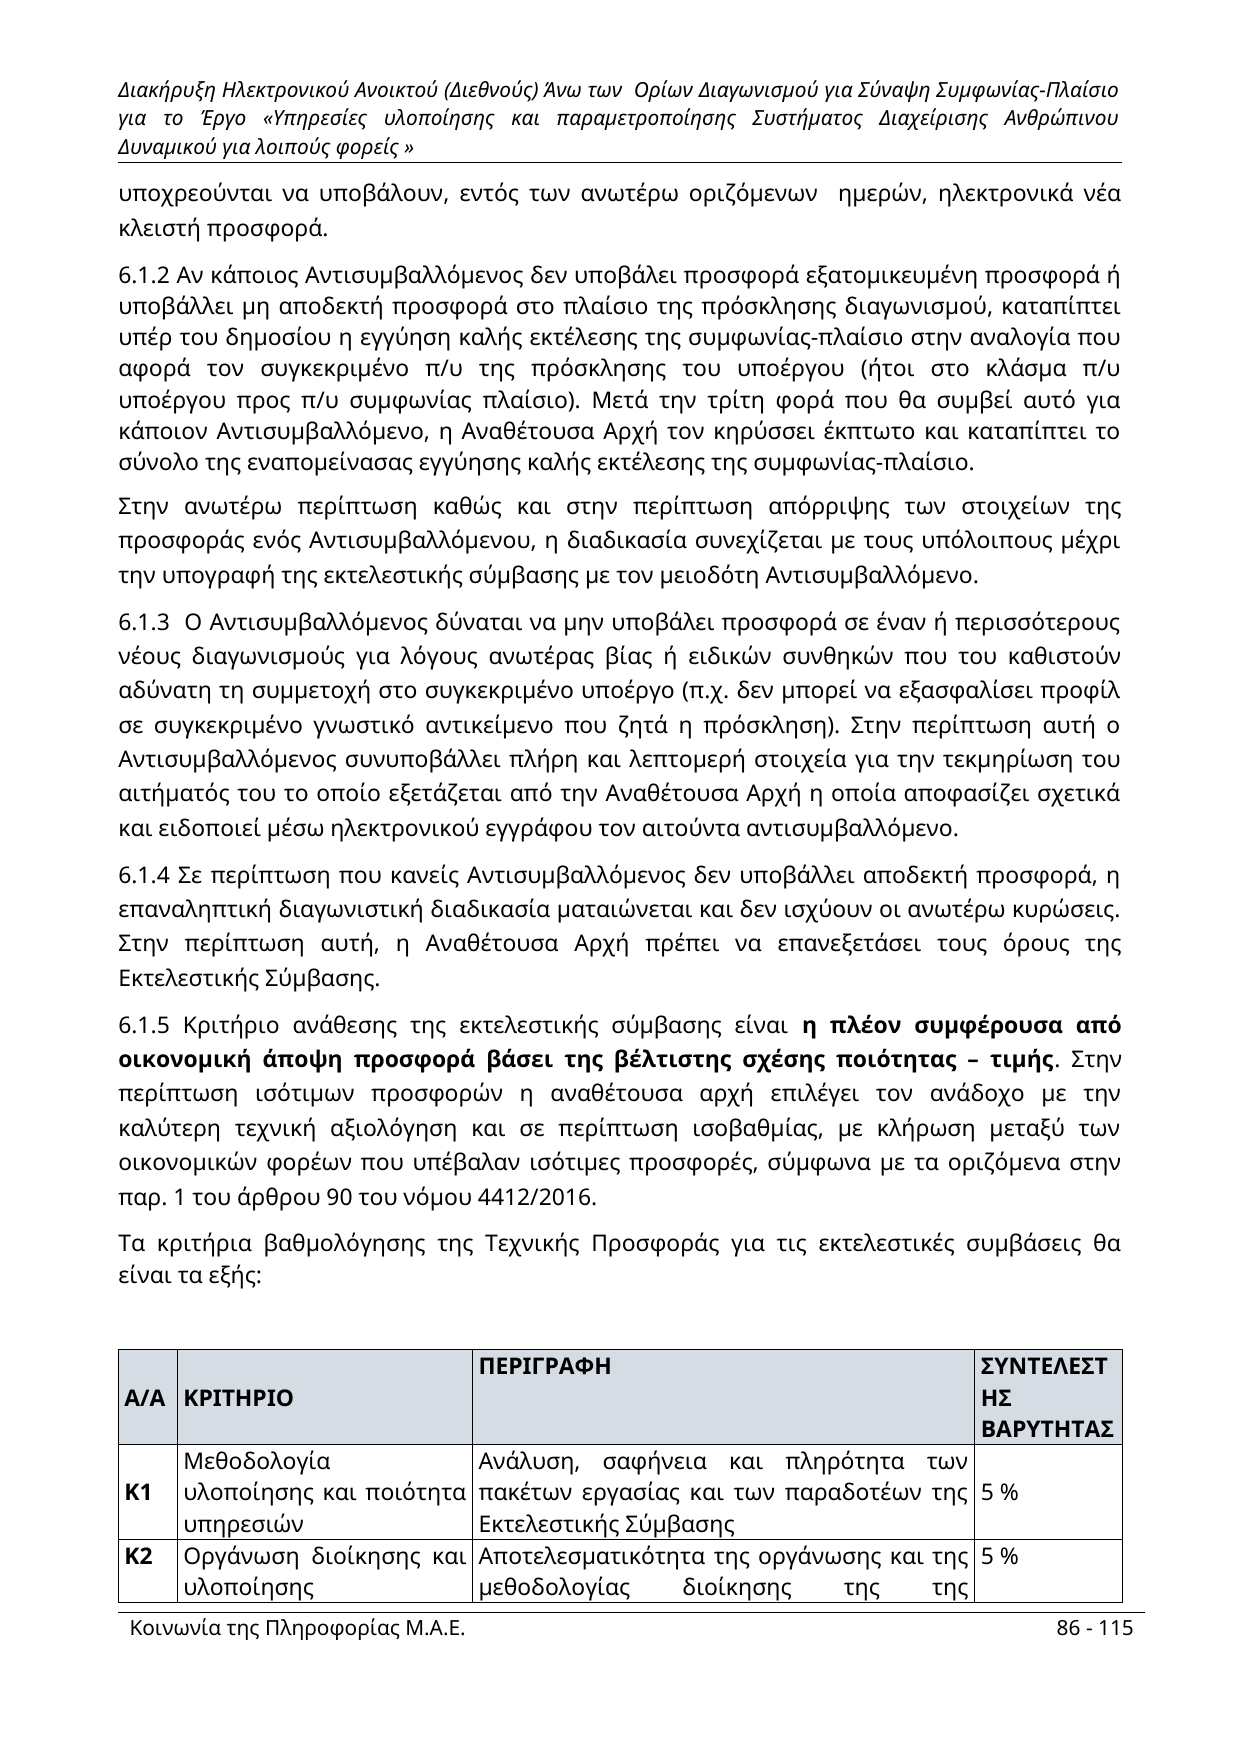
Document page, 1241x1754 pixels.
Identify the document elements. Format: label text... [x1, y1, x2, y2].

table_cell Κ2 [119, 1540, 177, 1602]
text Στην ανωτέρω περίπτωση καθώς και στην περίπτωση απόρριψης των στοιχείων της προσφοράς ενός Αντισυμβαλλόμενου, η διαδικασία συνεχίζεται με τους υπόλοιπους μέχρι την υπογραφή της εκτελεστικής σύμβασης με τον μειοδότη Αντισυμβαλλόμενο. [118, 490, 1122, 590]
table_header ΠΕΡΙΓΡΑΦΗ [473, 1350, 974, 1444]
text 6.1.5 Κριτήριο ανάθεσης της εκτελεστικής σύμβασης είναι η πλέον συμφέρουσα από οικονομική άποψη προσφορά βάσει της βέλτιστης σχέσης ποιότητας – τιμής. Στην περίπτωση ισότιμων προσφορών η αναθέτουσα αρχή επιλέγει τον ανάδοχο με την καλύτερη τεχνική αξιολόγηση και σε περίπτωση ισοβαθμίας, με κλήρωση μεταξύ των οικονομικών φορέων που υπέβαλαν ισότιμες προσφορές, σύμφωνα με τα οριζόμενα στην παρ. 1 του άρθρου 90 του νόμου 4412/2016. [118, 1008, 1122, 1212]
table_cell Μεθοδολογία υλοποίησης και ποιότητα υπηρεσιών [178, 1445, 472, 1539]
table_cell 5 % [975, 1445, 1122, 1539]
table_header ΣΥΝΤΕΛΕΣΤΗΣ ΒΑΡΥΤΗΤΑΣ [975, 1350, 1122, 1444]
text Τα κριτήρια βαθμολόγησης της Τεχνικής Προσφοράς για τις εκτελεστικές συμβάσεις θα είναι τα εξής: [118, 1227, 1122, 1290]
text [118, 177, 1122, 243]
text 6.1.2 Αν κάποιος Αντισυμβαλλόμενος δεν υποβάλει προσφορά εξατομικευμένη προσφορά ή υποβάλλει μη αποδεκτή προσφορά στο πλαίσιο της πρόσκλησης διαγωνισμού, καταπίπτει υπέρ του δημοσίου η εγγύηση καλής εκτέλεσης της συμφωνίας-πλαίσιο στην αναλογία που αφορά τον συγκεκριμένο π/υ της πρόσκλησης του υποέργου (ήτοι στο κλάσμα π/υ υποέργου προς π/υ συμφωνίας πλαίσιο). Μετά την τρίτη φορά που θα συμβεί αυτό για κάποιον Αντισυμβαλλόμενο, η Αναθέτουσα Αρχή τον κηρύσσει έκπτωτο και καταπίπτει το σύνολο της εναπομείνασας εγγύησης καλής εκτέλεσης της συμφωνίας-πλαίσιο. [118, 258, 1122, 477]
text 6.1.4 Σε περίπτωση που κανείς Αντισυμβαλλόμενος δεν υποβάλλει αποδεκτή προσφορά, η επαναληπτική διαγωνιστική διαδικασία ματαιώνεται και δεν ισχύουν οι ανωτέρω κυρώσεις. Στην περίπτωση αυτή, η Αναθέτουσα Αρχή πρέπει να επανεξετάσει τους όρους της Εκτελεστικής Σύμβασης. [118, 858, 1122, 993]
table_header Α/Α [119, 1350, 177, 1444]
table_cell 5 % [975, 1540, 1122, 1602]
table_header ΚΡΙΤΗΡΙΟ [178, 1350, 472, 1444]
table_cell Κ1 [119, 1445, 177, 1539]
text 6.1.3 Ο Αντισυμβαλλόμενος δύναται να μην υποβάλει προσφορά σε έναν ή περισσότερους νέους διαγωνισμούς για λόγους ανωτέρας βίας ή ειδικών συνθηκών που του καθιστούν αδύνατη τη συμμετοχή στο συγκεκριμένο υποέργο (π.χ. δεν μπορεί να εξασφαλίσει προφίλ σε συγκεκριμένο γνωστικό αντικείμενο που ζητά η πρόσκληση). Στην περίπτωση αυτή ο Αντισυμβαλλόμενος συνυποβάλλει πλήρη και λεπτομερή στοιχεία για την τεκμηρίωση του αιτήματός του το οποίο εξετάζεται από την Αναθέτουσα Αρχή η οποία αποφασίζει σχετικά και ειδοποιεί μέσω ηλεκτρονικού εγγράφου τον αιτούντα αντισυμβαλλόμενο. [118, 605, 1122, 843]
table_cell Ανάλυση, σαφήνεια και πληρότητα των πακέτων εργασίας και των παραδοτέων της Εκτελεστικής Σύμβασης [473, 1445, 974, 1539]
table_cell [473, 1540, 974, 1602]
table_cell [178, 1540, 472, 1602]
